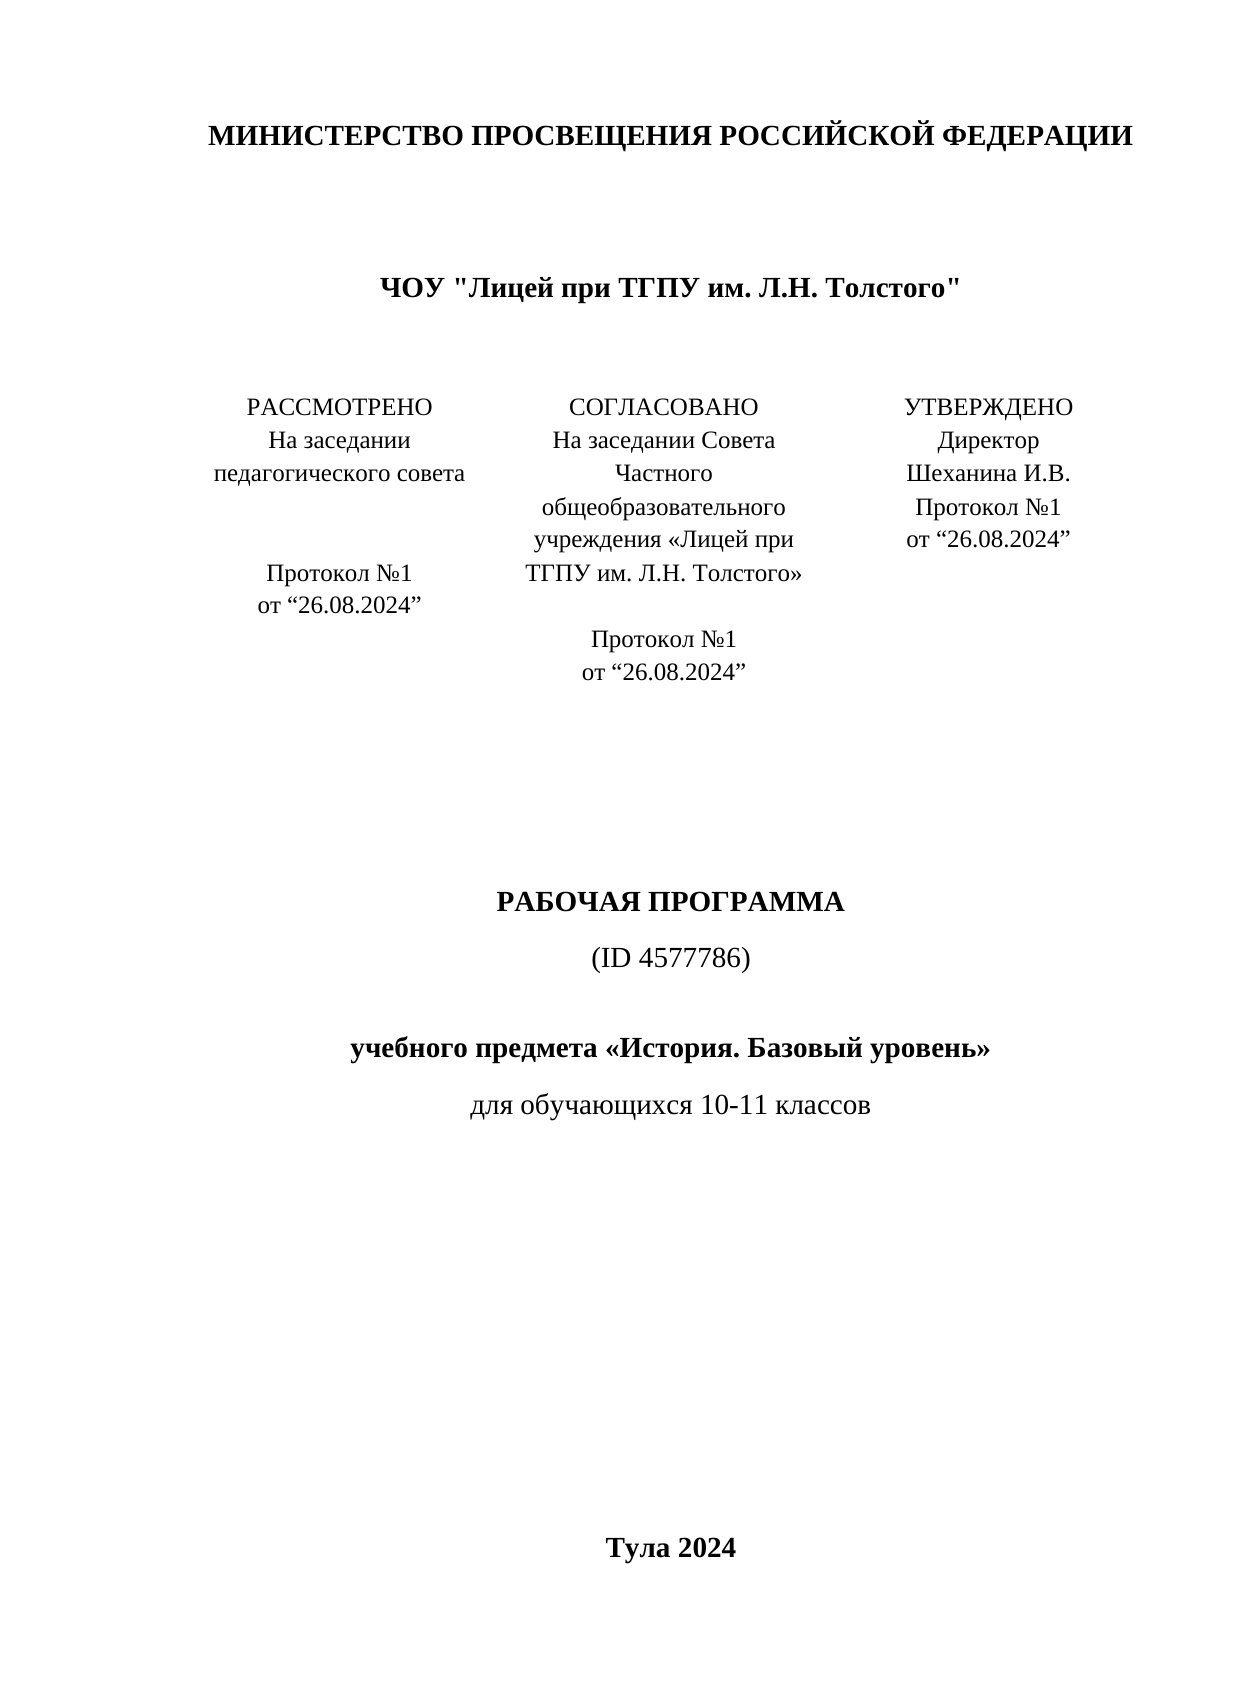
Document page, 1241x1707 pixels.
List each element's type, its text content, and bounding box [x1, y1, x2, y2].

text РАБОЧАЯ ПРОГРАММА [190, 884, 1152, 917]
text (ID 4577786) [190, 941, 1152, 974]
table_header СОГЛАСОВАНО На заседании Совета Частного общеобразовательного учреждения «Лицей при ТГПУ им. Л.Н. Толстого» Протокол №1 от “26.08.2024” [502, 360, 826, 723]
text учебного предмета «История. Базовый уровень» [190, 1030, 1152, 1063]
text Тула 2024 [190, 1530, 1152, 1563]
table_header УТВЕРЖДЕНО Директор Шеханина И.В. Протокол №1 от “26.08.2024” [826, 360, 1151, 723]
text МИНИСТЕРСТВО ПРОСВЕЩЕНИЯ РОССИЙСКОЙ ФЕДЕРАЦИИ [190, 118, 1152, 152]
text для обучающихся 10-11 классов [190, 1087, 1152, 1120]
text ЧОУ "Лицей при ТГПУ им. Л.Н. Толстого" [190, 270, 1152, 304]
table_header РАССМОТРЕНО На заседании педагогического совета Протокол №1 от “26.08.2024” [177, 360, 502, 723]
